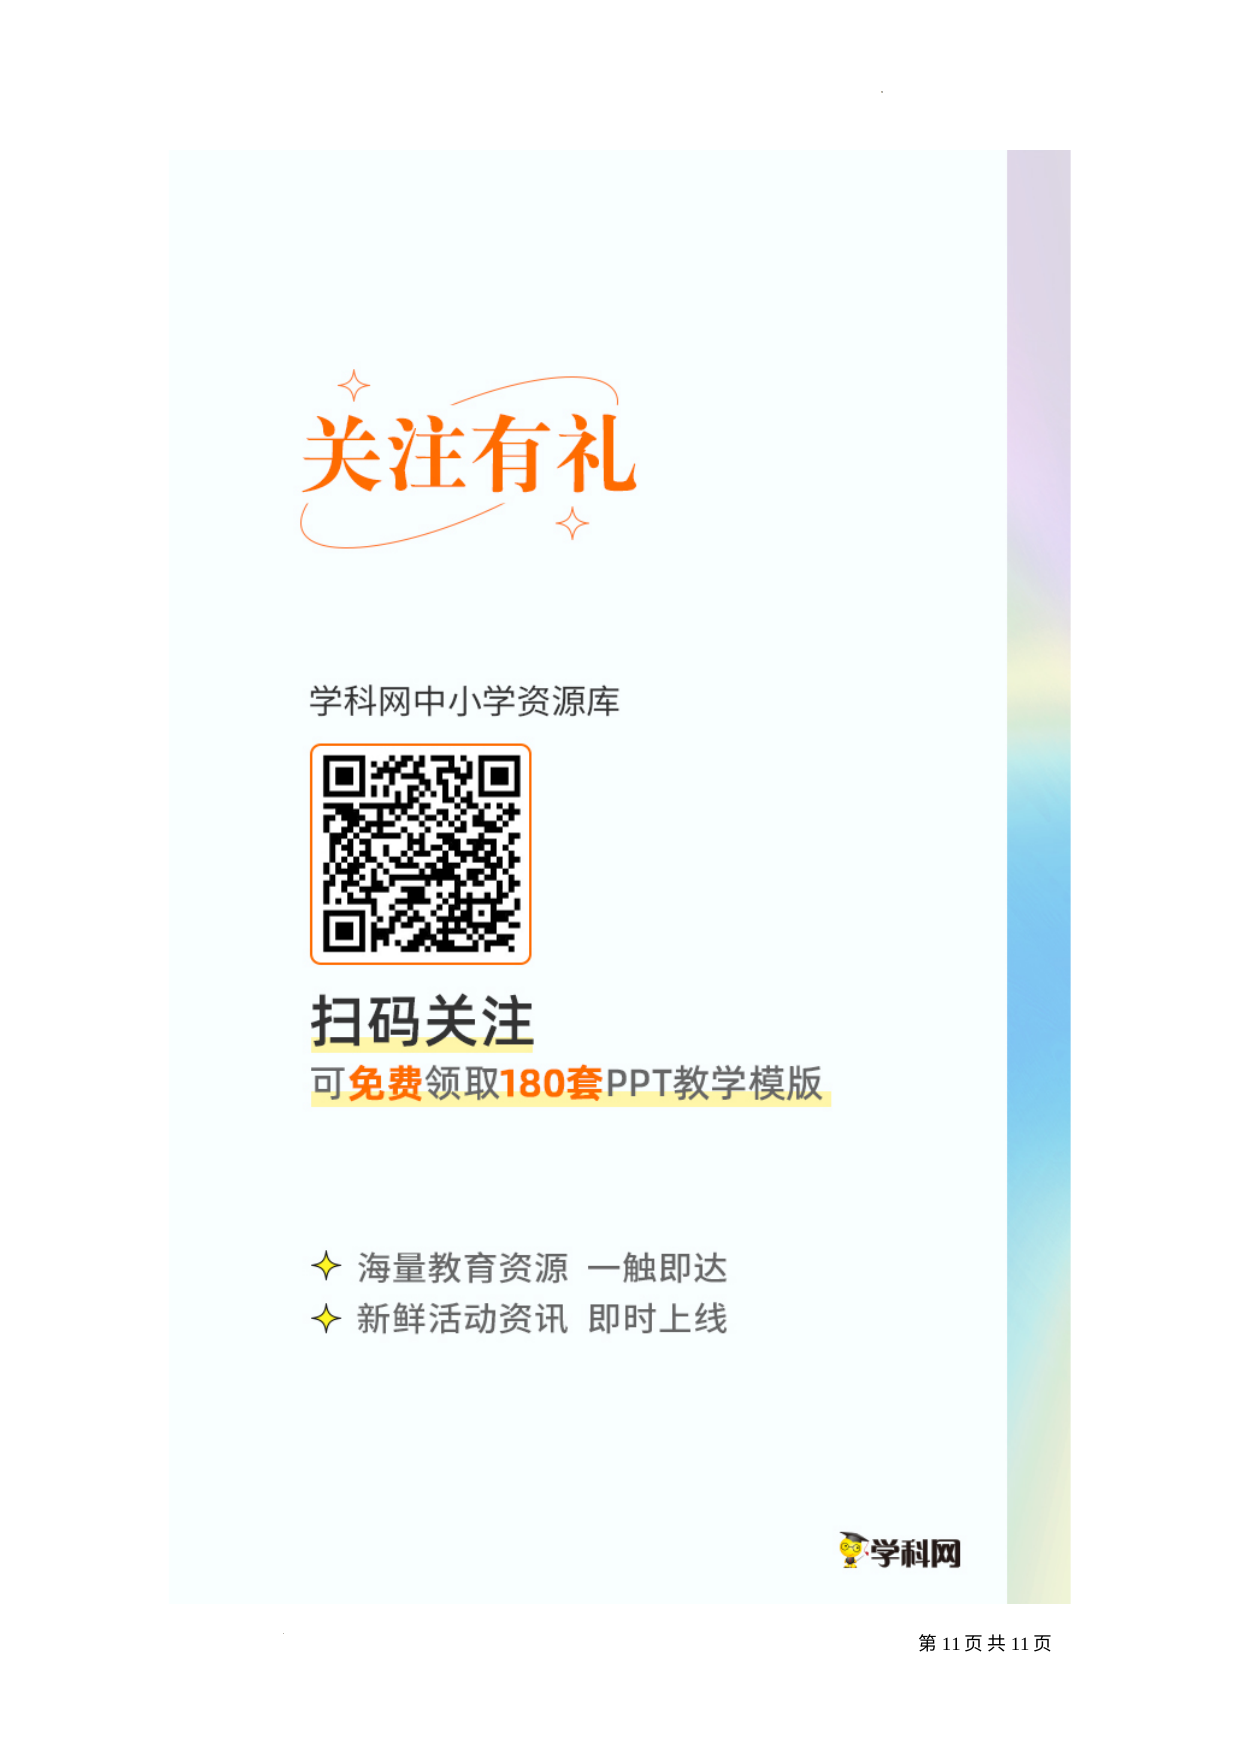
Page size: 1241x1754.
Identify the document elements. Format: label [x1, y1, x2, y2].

picture [168, 150, 1071, 1604]
